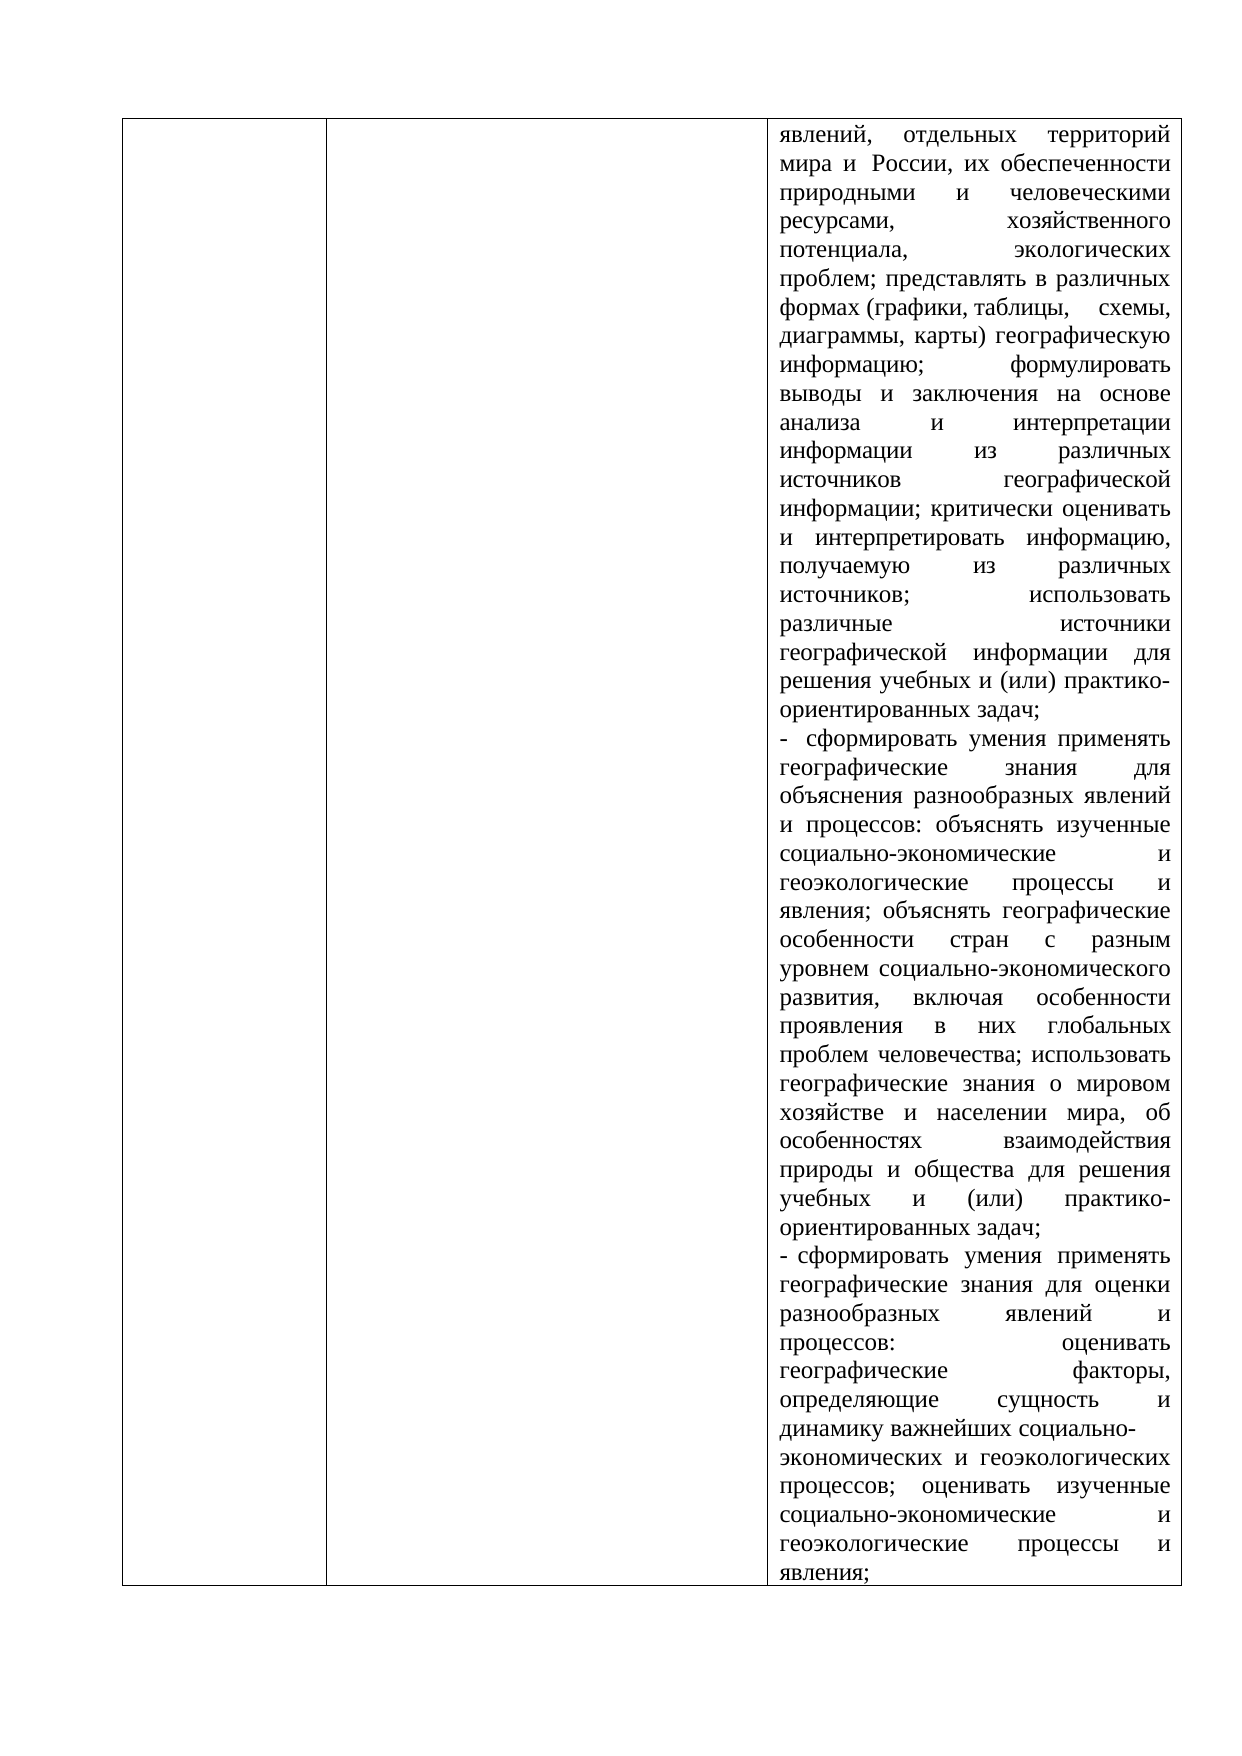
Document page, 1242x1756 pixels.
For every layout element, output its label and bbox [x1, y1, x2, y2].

table_cell [123, 119, 326, 1585]
table_cell [327, 119, 767, 1585]
table_cell [768, 119, 1181, 1585]
